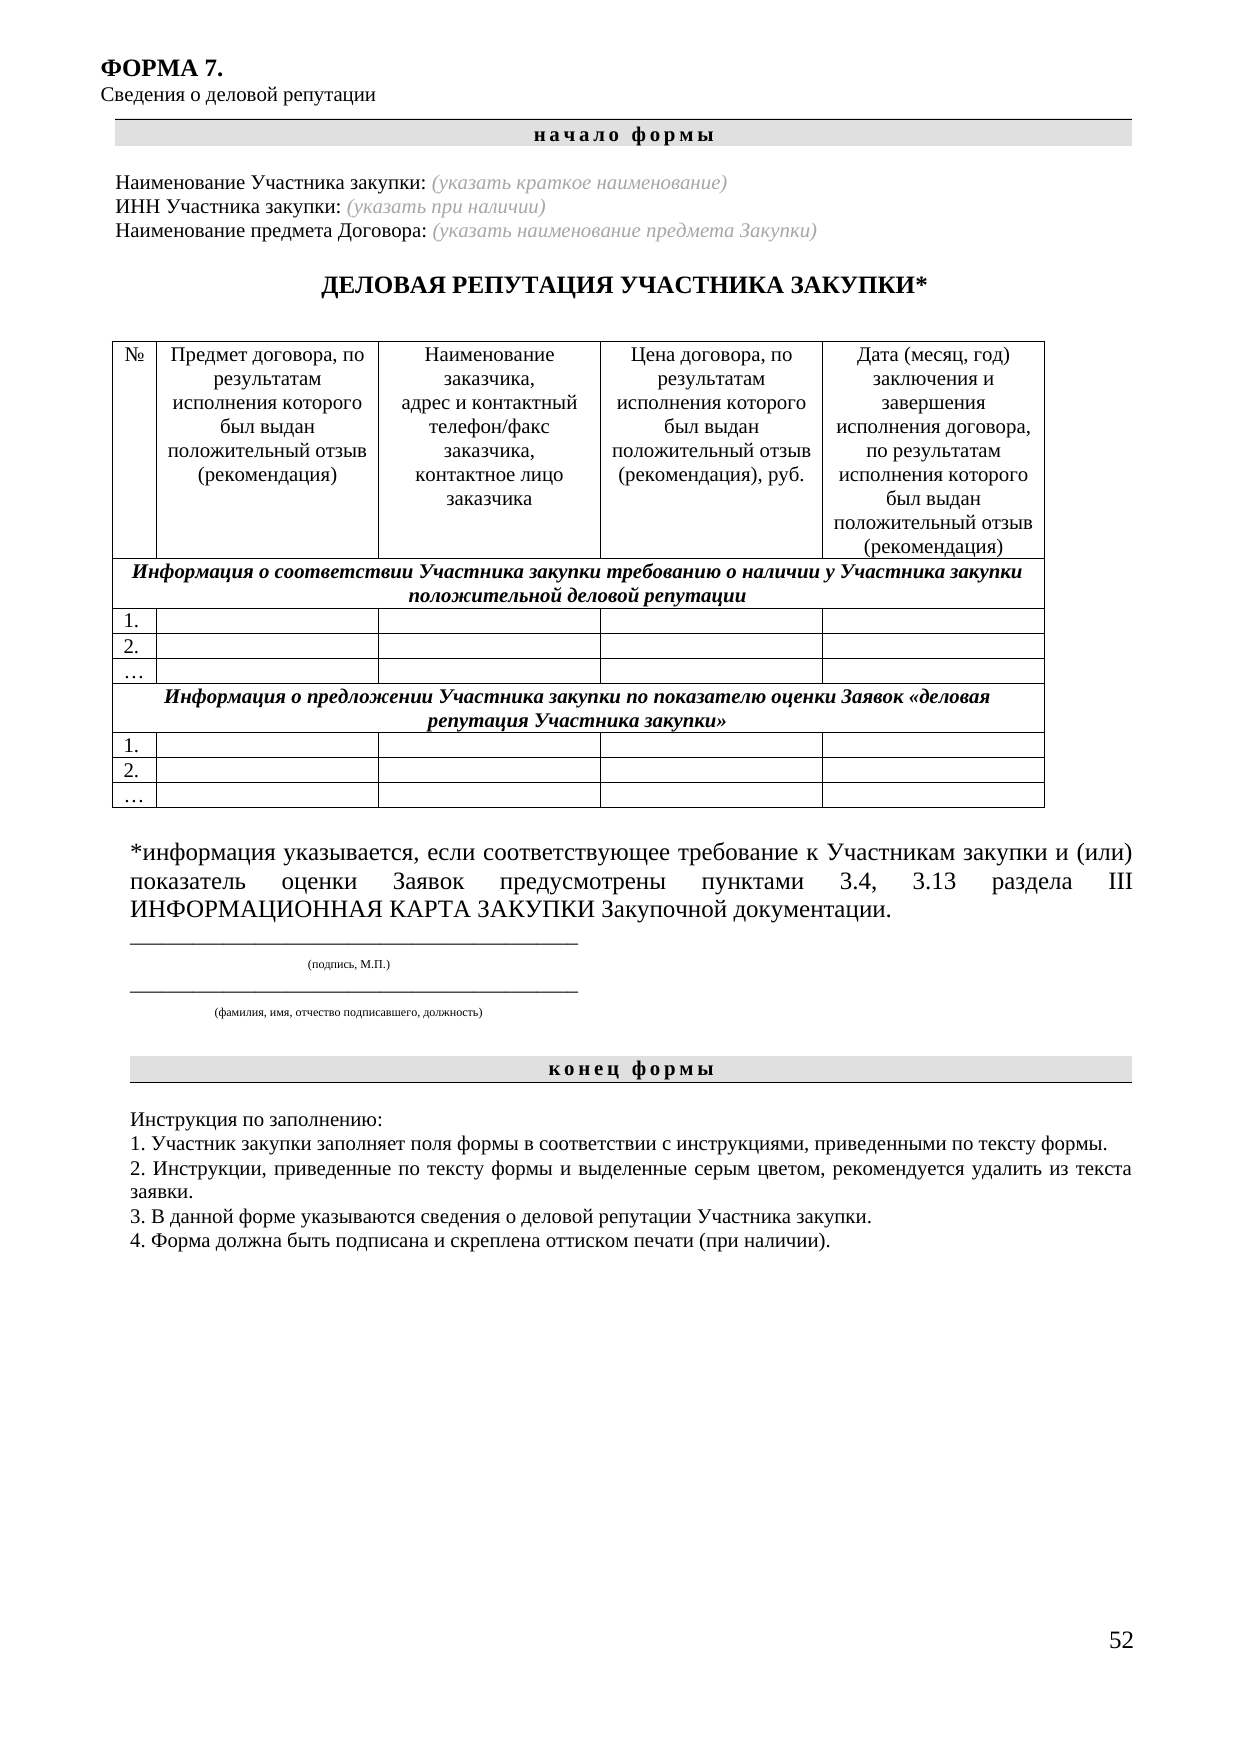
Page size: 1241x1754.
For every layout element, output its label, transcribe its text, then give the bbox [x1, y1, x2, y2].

table_cell [601, 758, 822, 782]
text Наименование Участника закупки: (указать краткое наименование) [115, 170, 1134, 194]
text *информация указывается, если соответствующее требование к Участникам закупки и (или) показатель оценки Заявок предусмотрены пунктами 3.4, 3.13 раздела III ИНФОРМАЦИОННАЯ КАРТА ЗАКУПКИ Закупочной документации. [130, 837, 1134, 923]
text Наименование предмета Договора: (указать наименование предмета Закупки) [115, 218, 1134, 242]
table_cell [823, 659, 1044, 683]
text Инструкция по заполнению: [130, 1107, 1134, 1131]
table_cell 1. [113, 609, 156, 632]
table_cell [823, 609, 1044, 632]
table_cell [157, 659, 378, 683]
table_cell [157, 634, 378, 658]
table_header Дата (месяц, год) заключения и завершения исполнения договора, по результатам исполнения которого был выдан положительный отзыв (рекомендация) [823, 342, 1044, 558]
text 4. Форма должна быть подписана и скреплена оттиском печати (при наличии). [130, 1228, 1134, 1252]
table_cell [157, 783, 378, 807]
table_cell … [113, 659, 156, 683]
table_cell 2. [113, 758, 156, 782]
table_cell Информация о предложении Участника закупки по показателю оценки Заявок «деловая репутация Участника закупки» [113, 684, 1044, 732]
table_cell [601, 783, 822, 807]
text 1. Участник закупки заполняет поля формы в соответствии с инструкциями, приведенными по тексту формы. [130, 1131, 1134, 1155]
table_header № [113, 342, 156, 558]
text ___________________________________________ [130, 923, 1134, 947]
table_cell [823, 783, 1044, 807]
table_cell [157, 609, 378, 632]
text ДЕЛОВАЯ РЕПУТАЦИЯ УЧАСТНИКА ЗАКУПКИ* [115, 271, 1134, 299]
table_cell [379, 609, 600, 632]
table_cell [379, 659, 600, 683]
table_cell [601, 609, 822, 632]
text конец формы [130, 1056, 1132, 1082]
table_cell 2. [113, 634, 156, 658]
table_cell [379, 783, 600, 807]
text Сведения о деловой репутации [100, 82, 1134, 106]
text 3. В данной форме указываются сведения о деловой репутации Участника закупки. [130, 1203, 1134, 1228]
text ___________________________________________ [130, 971, 1134, 995]
table_cell [601, 634, 822, 658]
text начало формы [115, 120, 1132, 146]
table_cell Информация о соответствии Участника закупки требованию о наличии у Участника закупки положительной деловой репутации [113, 559, 1044, 607]
table_cell [823, 634, 1044, 658]
text ИНН Участника закупки: (указать при наличии) [115, 194, 1134, 218]
table_cell [823, 733, 1044, 757]
table_cell [157, 733, 378, 757]
table_cell [379, 733, 600, 757]
table_cell … [113, 783, 156, 807]
text (фамилия, имя, отчество подписавшего, должность) [130, 995, 1134, 1019]
table_cell 1. [113, 733, 156, 757]
table_cell [601, 659, 822, 683]
table_header Цена договора, по результатам исполнения которого был выдан положительный отзыв (рекомендация), руб. [601, 342, 822, 558]
table_cell [157, 758, 378, 782]
table_header Наименование заказчика, адрес и контактный телефон/факс заказчика, контактное лицо заказчика [379, 342, 600, 558]
text ФОРМА 7. [100, 53, 1134, 82]
table_cell [379, 634, 600, 658]
table_cell [601, 733, 822, 757]
text 2. Инструкции, приведенные по тексту формы и выделенные серым цветом, рекомендуется удалить из текста заявки. [130, 1155, 1134, 1203]
table_header Предмет договора, по результатам исполнения которого был выдан положительный отзыв (рекомендация) [157, 342, 378, 558]
text (подпись, М.П.) [130, 947, 1134, 971]
table_cell [379, 758, 600, 782]
table_cell [823, 758, 1044, 782]
